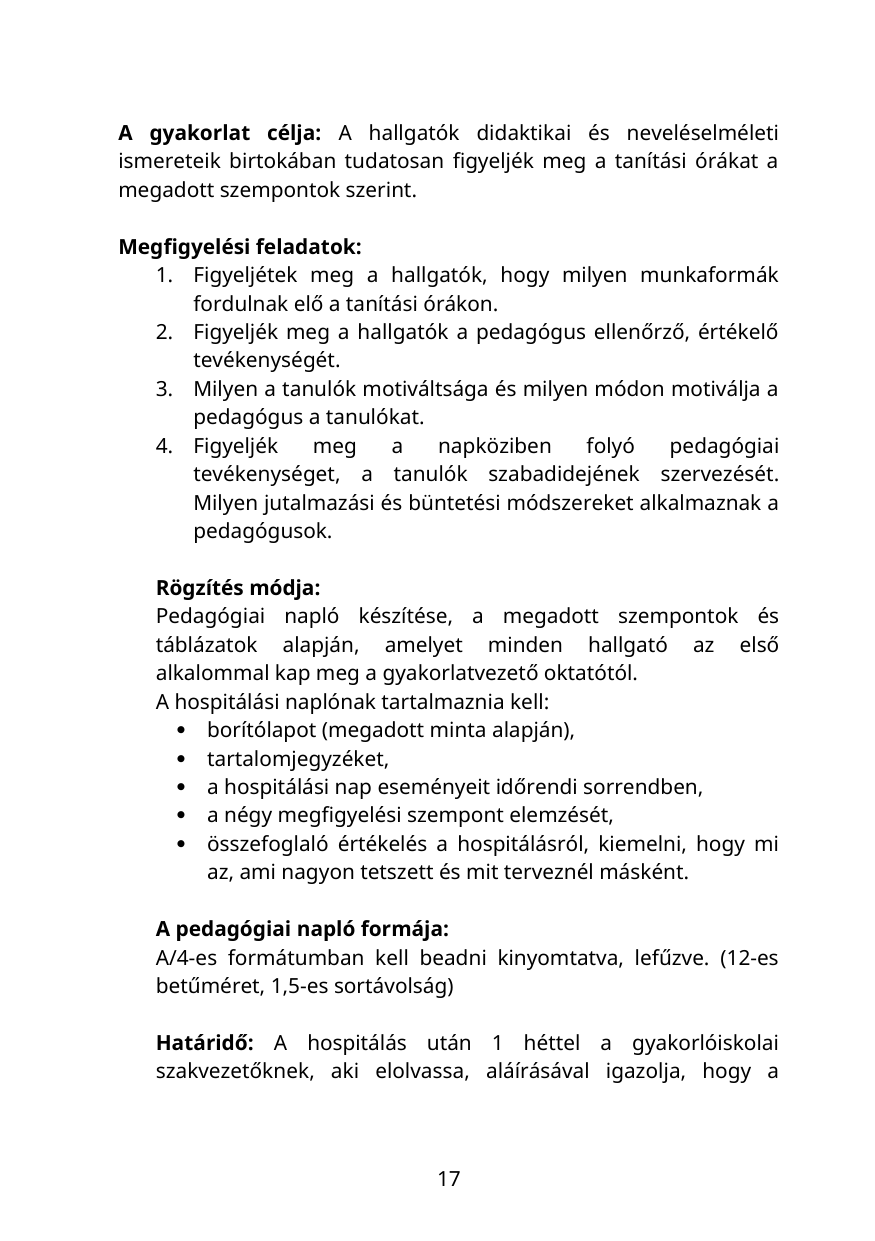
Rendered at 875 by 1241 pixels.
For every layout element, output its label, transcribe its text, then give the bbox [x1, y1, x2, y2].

list Figyeljétek meg a hallgatók, hogy milyen munkaformák fordulnak elő a tanítási órákon. [156, 260, 779, 317]
text A hospitálási naplónak tartalmaznia kell: [156, 687, 779, 715]
list Figyeljék meg a napköziben folyó pedagógiai tevékenységet, a tanulók szabadidejének szervezését. Milyen jutalmazási és büntetési módszereket alkalmaznak a pedagógusok. [156, 431, 779, 545]
list Figyeljék meg a hallgatók a pedagógus ellenőrző, értékelő tevékenységét. [156, 317, 779, 374]
list Milyen a tanulók motiváltsága és milyen módon motiválja a pedagógus a tanulókat. [156, 374, 779, 431]
text Pedagógiai napló készítése, a megadott szempontok és táblázatok alapján, amelyet minden hallgató az első alkalommal kap meg a gyakorlatvezető oktatótól. [156, 602, 779, 687]
list a négy megfigyelési szempont elemzését, [177, 801, 779, 829]
text Rögzítés módja: [156, 573, 779, 602]
text Megfigyelési feladatok: [118, 232, 779, 260]
text A/4-es formátumban kell beadni kinyomtatva, lefűzve. (12-es betűméret, 1,5-es sortávolság) [156, 943, 779, 1000]
list tartalomjegyzéket, [177, 744, 779, 772]
text A pedagógiai napló formája: [156, 914, 779, 943]
list borítólapot (megadott minta alapján), [177, 715, 779, 744]
list összefoglaló értékelés a hospitálásról, kiemelni, hogy mi az, ami nagyon tetszett és mit terveznél másként. [177, 829, 779, 886]
text A gyakorlat célja: A hallgatók didaktikai és neveléselméleti ismereteik birtokában tudatosan figyeljék meg a tanítási órákat a megadott szempontok szerint. [118, 118, 779, 203]
list a hospitálási nap eseményeit időrendi sorrendben, [177, 772, 779, 801]
